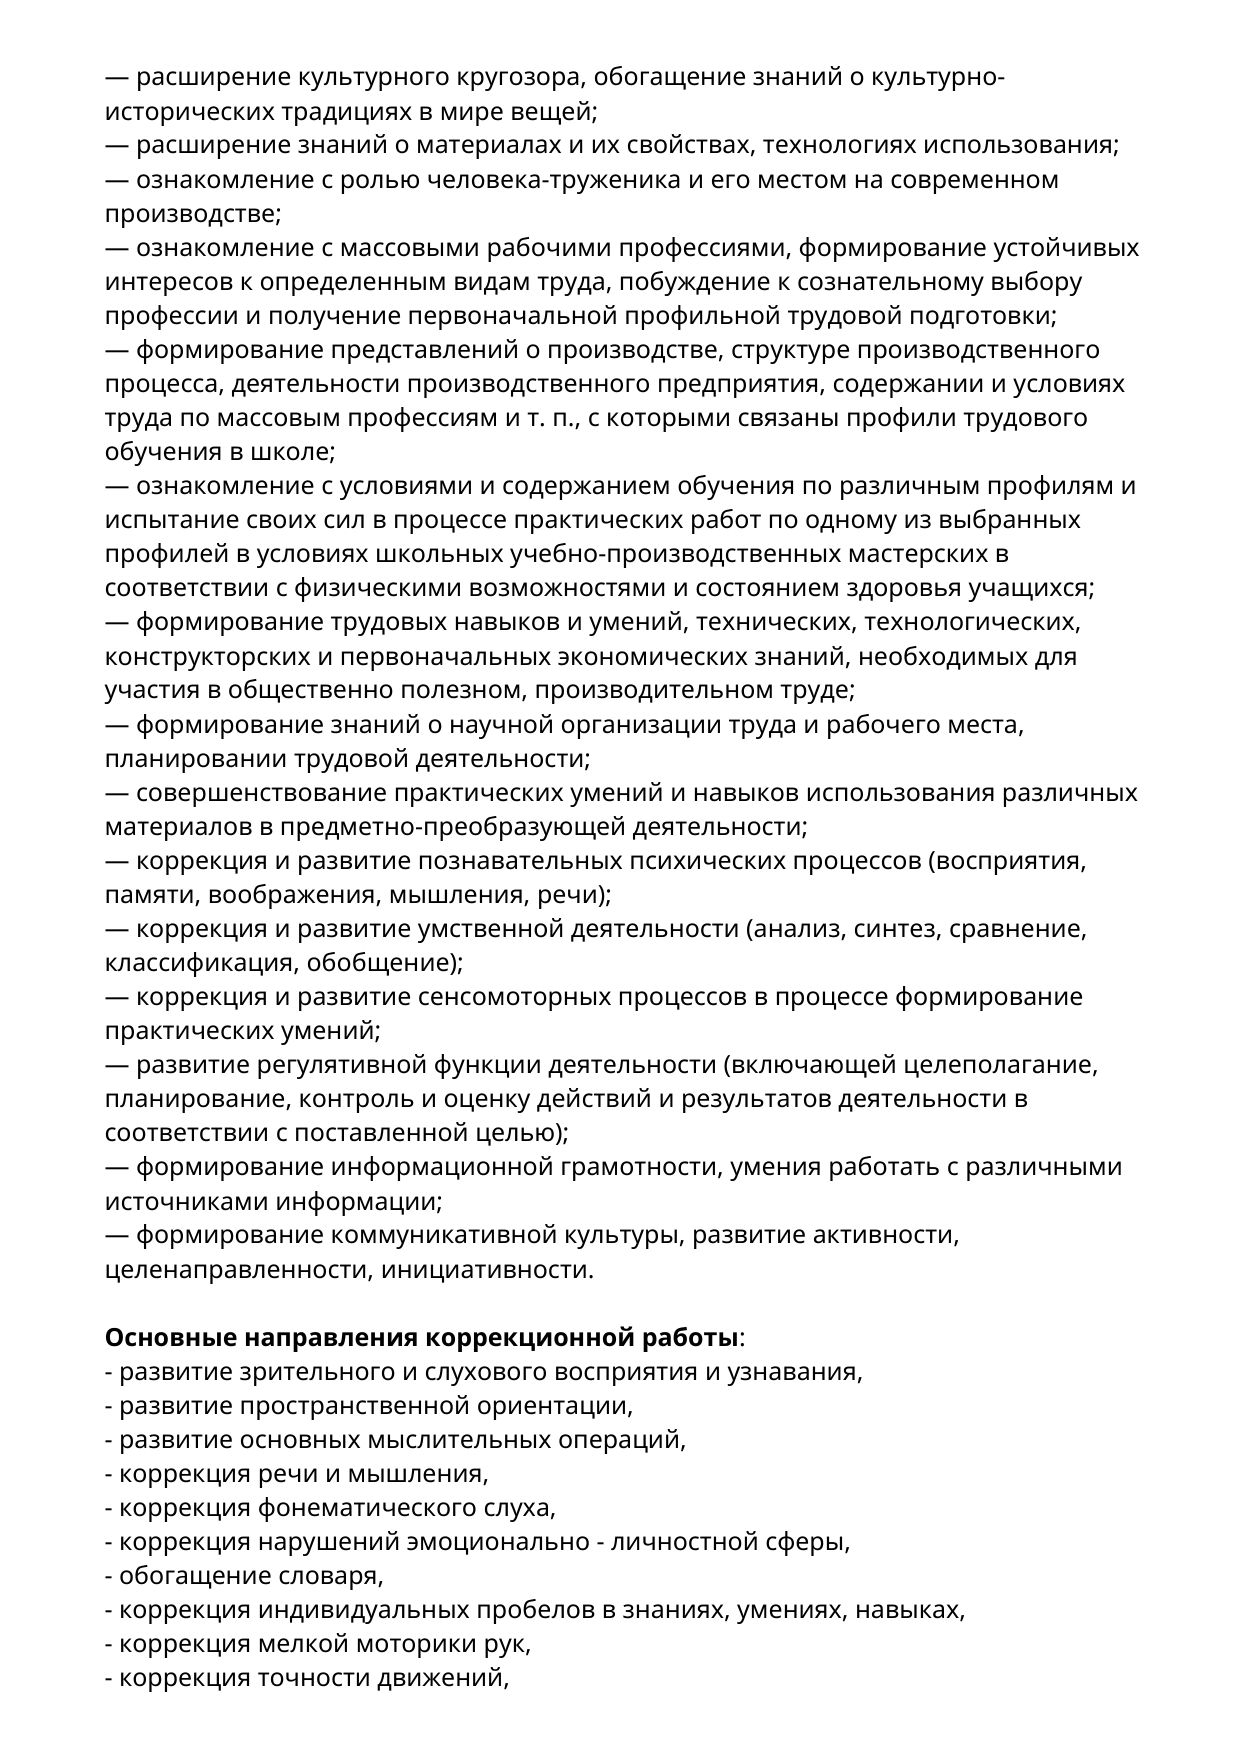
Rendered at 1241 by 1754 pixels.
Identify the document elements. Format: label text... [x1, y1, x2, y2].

text ― ознакомление с ролью человека-труженика и его местом на современном производстве; [104, 161, 1167, 229]
text ― коррекция и развитие сенсомоторных процессов в процессе формирование практических умений; [104, 979, 1167, 1047]
text - развитие основных мыслительных операций, [104, 1422, 1167, 1456]
text ― коррекция и развитие умственной деятельности (анализ, синтез, сравнение, классификация, обобщение); [104, 911, 1167, 979]
text - коррекция индивидуальных пробелов в знаниях, умениях, навыках, [104, 1592, 1167, 1626]
text ― совершенствование практических умений и навыков использования различных материалов в предметно-преобразующей деятельности; [104, 774, 1167, 842]
text - коррекция речи и мышления, [104, 1456, 1167, 1490]
text - коррекция мелкой моторики рук, [104, 1626, 1167, 1660]
text ― формирование коммуникативной культуры, развитие активности, целенаправленности, инициативности. [104, 1217, 1167, 1285]
text - коррекция точности движений, [104, 1660, 1167, 1694]
text - развитие зрительного и слухового восприятия и узнавания, [104, 1353, 1167, 1387]
text ― расширение знаний о материалах и их свойствах, технологиях использования; [104, 127, 1167, 161]
text - обогащение словаря, [104, 1558, 1167, 1592]
text ― формирование трудовых навыков и умений, технических, технологических, конструкторских и первоначальных экономических знаний, необходимых для участия в общественно полезном, производительном труде; [104, 604, 1167, 706]
text ― развитие регулятивной функции деятельности (включающей целеполагание, планирование, контроль и оценку действий и результатов деятельности в соответствии с поставленной целью); [104, 1047, 1167, 1149]
text - коррекция фонематического слуха, [104, 1490, 1167, 1524]
text ― ознакомление с условиями и содержанием обучения по различным профилям и испытание своих сил в процессе практических работ по одному из выбранных профилей в условиях школьных учебно-производственных мастерских в соответствии с физическими возможностями и состоянием здоровья учащихся; [104, 468, 1167, 604]
text ― ознакомление с массовыми рабочими профессиями, формирование устойчивых интересов к определенным видам труда, побуждение к сознательному выбору профессии и получение первоначальной профильной трудовой подготовки; [104, 229, 1167, 332]
text - развитие пространственной ориентации, [104, 1387, 1167, 1422]
text ― формирование представлений о производстве, структуре производственного процесса, деятельности производственного предприятия, содержании и условиях труда по массовым профессиям и т. п., с которыми связаны профили трудового обучения в школе; [104, 332, 1167, 468]
text ― формирование информационной грамотности, умения работать с различными источниками информации; [104, 1149, 1167, 1217]
text - коррекция нарушений эмоционально - личностной сферы, [104, 1524, 1167, 1558]
text Основные направления коррекционной работы: [104, 1319, 1167, 1353]
text ― формирование знаний о научной организации труда и рабочего места, планировании трудовой деятельности; [104, 706, 1167, 774]
text ― коррекция и развитие познавательных психических процессов (восприятия, памяти, воображения, мышления, речи); [104, 842, 1167, 911]
text ― расширение культурного кругозора, обогащение знаний о культурно-исторических традициях в мире вещей; [104, 59, 1167, 127]
